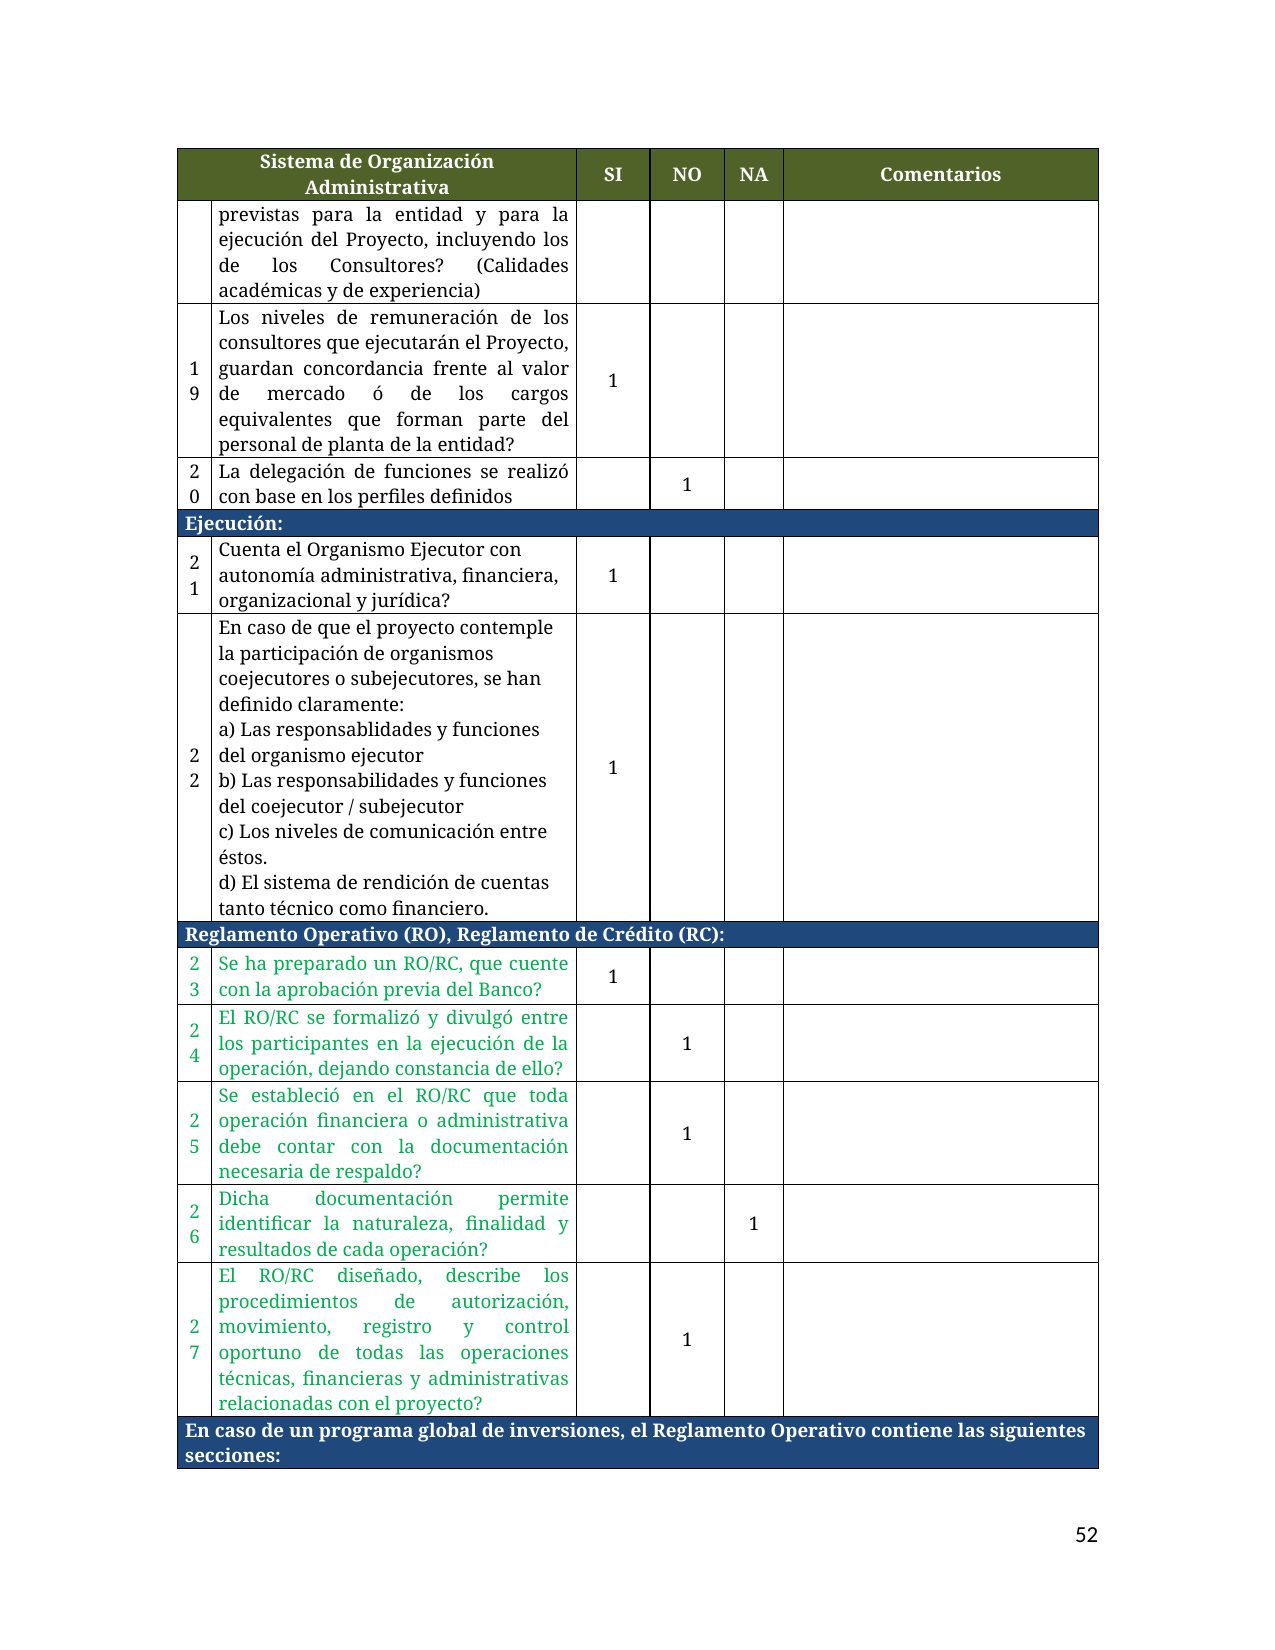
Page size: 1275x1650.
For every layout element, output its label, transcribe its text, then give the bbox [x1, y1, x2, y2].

table_cell [784, 1082, 1098, 1184]
table_header NO [651, 149, 724, 200]
table_cell Ejecución: [178, 510, 1098, 536]
table_cell 1 [725, 1185, 783, 1262]
table_cell Reglamento Operativo (RO), Reglamento de Crédito (RC): [178, 922, 1098, 947]
table_cell [725, 201, 783, 303]
table_cell 1 [577, 537, 649, 613]
table_cell [725, 1082, 783, 1184]
table_cell [651, 537, 724, 613]
table_cell 19 [178, 304, 211, 457]
table_cell Cuenta el Organismo Ejecutor con autonomía administrativa, financiera, organizacional y jurídica? [212, 537, 576, 613]
table_cell 22 [178, 614, 211, 921]
table_cell 27 [178, 1263, 211, 1416]
table_cell 1 [651, 1082, 724, 1184]
table_cell 24 [178, 1005, 211, 1081]
table_cell En caso de que el proyecto contemple la participación de organismos coejecutores o subejecutores, se han definido claramente: a) Las responsablidades y funciones del organismo ejecutor b) Las responsabilidades y funciones del coejecutor / subejecutor c) Los niveles de comunicación entre éstos. d) El sistema de rendición de cuentas tanto técnico como financiero. [212, 614, 576, 921]
table_cell 25 [178, 1082, 211, 1184]
table_cell [784, 948, 1098, 1003]
table_cell [784, 1005, 1098, 1081]
table_cell [651, 948, 724, 1003]
table_cell [651, 614, 724, 921]
table_cell [784, 304, 1098, 457]
table_cell [784, 1263, 1098, 1416]
table_cell Los niveles de remuneración de los consultores que ejecutarán el Proyecto, guardan concordancia frente al valor de mercado ó de los cargos equivalentes que forman parte del personal de planta de la entidad? [212, 304, 576, 457]
table_cell 26 [178, 1185, 211, 1262]
table_cell [651, 1185, 724, 1262]
table_cell [725, 948, 783, 1003]
table_cell [577, 1263, 649, 1416]
table_cell [725, 304, 783, 457]
table_cell [577, 1005, 649, 1081]
table_cell 18 [178, 201, 211, 303]
table_header Comentarios [784, 149, 1098, 200]
table_cell [577, 201, 649, 303]
table_cell [725, 537, 783, 613]
table_cell [725, 1263, 783, 1416]
table_cell 1 [577, 304, 649, 457]
table_cell [725, 1005, 783, 1081]
table_cell [577, 458, 649, 509]
table_cell [725, 458, 783, 509]
table_cell [784, 201, 1098, 303]
table_cell 1 [651, 458, 724, 509]
table_cell Dicha documentación permite identificar la naturaleza, finalidad y resultados de cada operación? [212, 1185, 576, 1262]
table_header SI [577, 149, 649, 200]
table_cell [577, 1082, 649, 1184]
table_cell Se estableció en el RO/RC que toda operación financiera o administrativa debe contar con la documentación necesaria de respaldo? [212, 1082, 576, 1184]
table_cell 1 [651, 201, 724, 303]
table_header Sistema de Organización Administrativa [178, 149, 576, 200]
table_cell 23 [178, 948, 211, 1003]
table_cell [784, 537, 1098, 613]
table_cell 21 [178, 537, 211, 613]
table_header NA [725, 149, 783, 200]
table_cell [651, 304, 724, 457]
table_cell [784, 458, 1098, 509]
table_cell [784, 614, 1098, 921]
table_cell Se ha preparado un RO/RC, que cuente con la aprobación previa del Banco? [212, 948, 576, 1003]
table_cell La delegación de funciones se realizó con base en los perfiles definidos [212, 458, 576, 509]
table_cell El RO/RC se formalizó y divulgó entre los participantes en la ejecución de la operación, dejando constancia de ello? [212, 1005, 576, 1081]
table_cell 1 [577, 614, 649, 921]
table_cell 20 [178, 458, 211, 509]
table_cell 1 [577, 948, 649, 1003]
table_cell [577, 1185, 649, 1262]
table_cell [784, 1185, 1098, 1262]
table_cell [725, 614, 783, 921]
table_cell El RO/RC diseñado, describe los procedimientos de autorización, movimiento, registro y control oportuno de todas las operaciones técnicas, financieras y administrativas relacionadas con el proyecto? [212, 1263, 576, 1416]
table_cell 1 [651, 1005, 724, 1081]
table_cell En caso de un programa global de inversiones, el Reglamento Operativo contiene las siguientes secciones: [178, 1417, 1098, 1468]
table_cell 1 [651, 1263, 724, 1416]
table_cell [212, 201, 576, 303]
